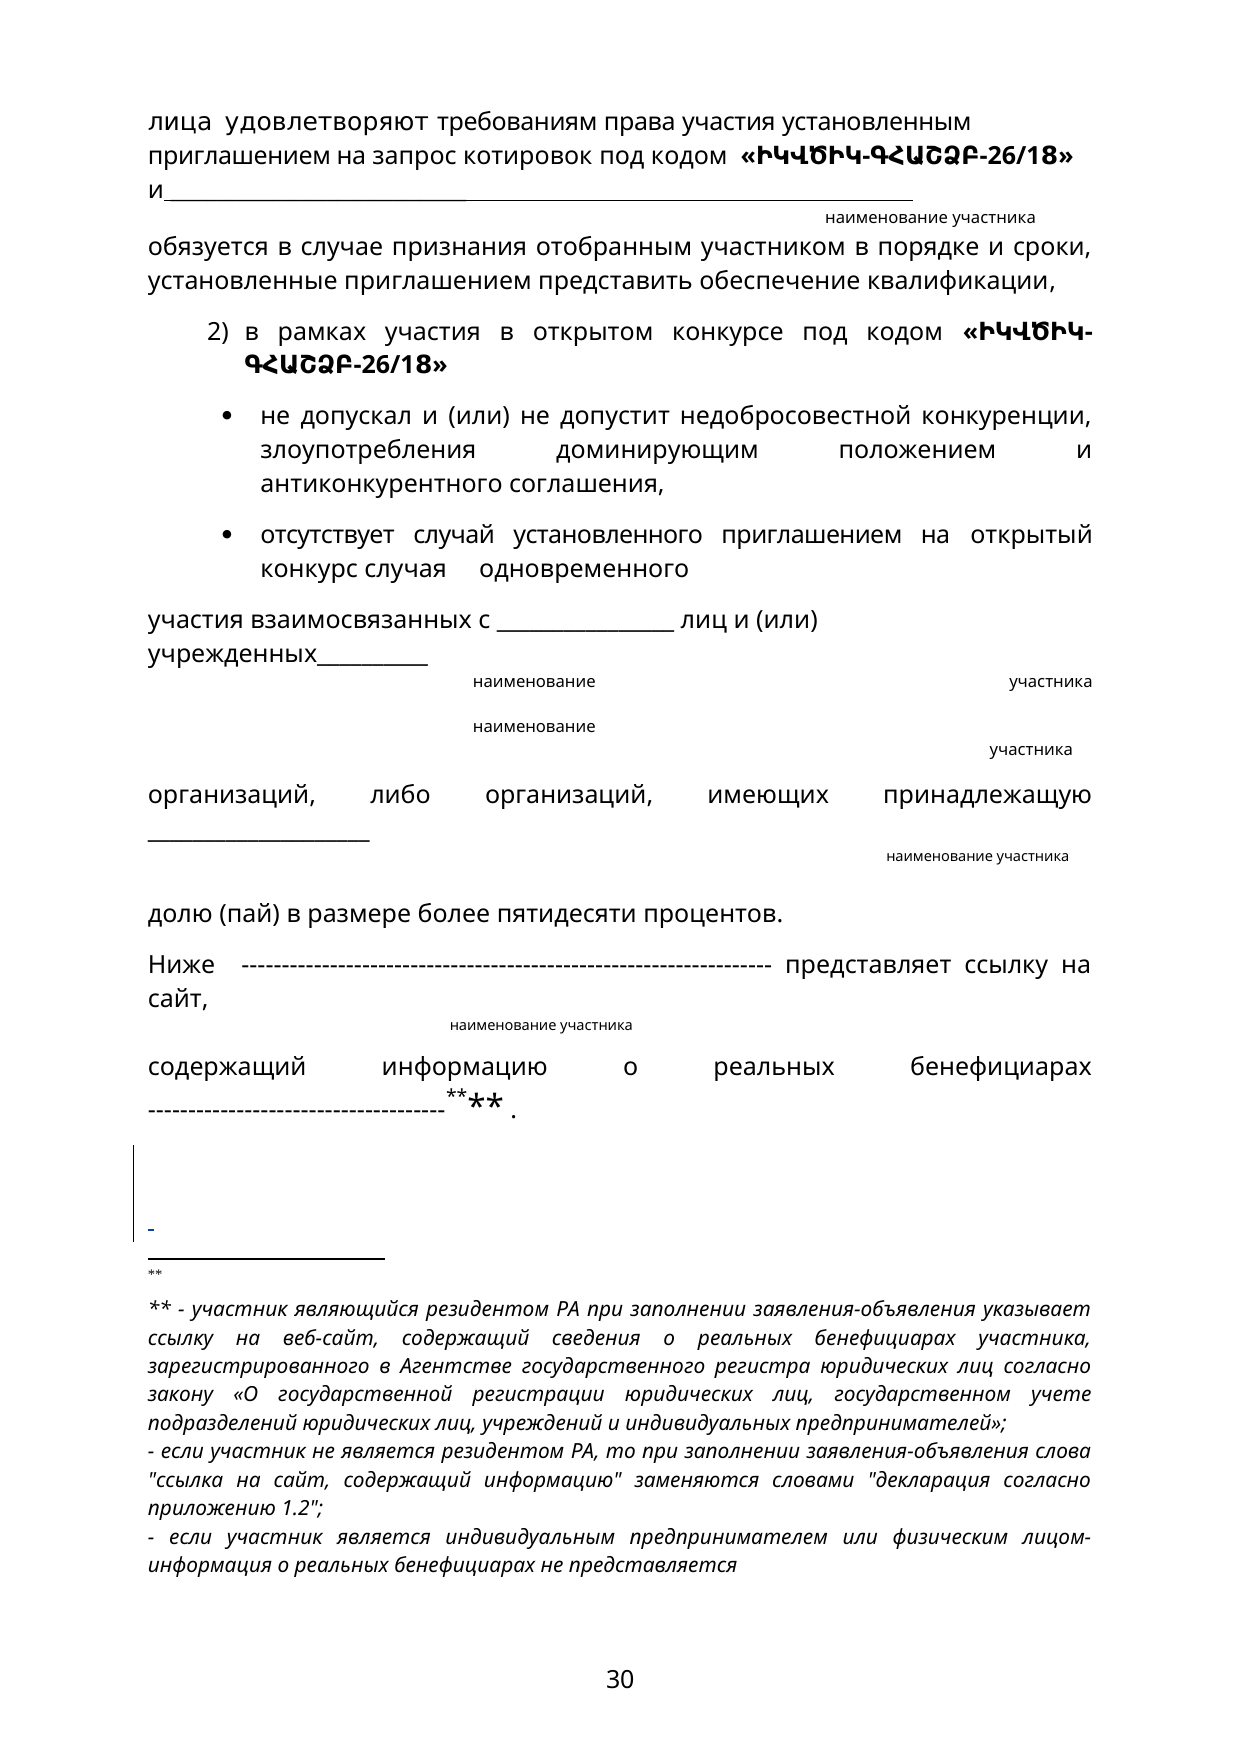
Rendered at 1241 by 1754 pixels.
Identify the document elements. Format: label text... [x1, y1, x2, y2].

text обязуется в случае признания отобранным участником в порядке и сроки, установленные приглашением представить обеспечение квалификации, [148, 228, 1092, 296]
text наименование участника [443, 1015, 1092, 1049]
text организаций, либо организаций, имеющих принадлежащую ____________________ [148, 777, 1092, 845]
text лица удовлетворяют требованиям права участия установленным приглашением на запрос котировок под кодом «ԻԿՎԾԻԿ-ԳՀԱՇՁԲ-26/18» и ________________________________ [148, 103, 1092, 206]
list в рамках участия в открытом конкурсе под кодом «ԻԿՎԾԻԿ-ԳՀԱՇՁԲ-26/18» [207, 313, 1092, 381]
text наименование участника [886, 845, 1092, 879]
text содержащий информацию о реальных бенефициарах -------------------------------------** . [148, 1049, 1092, 1128]
list не допускал и (или) не допустит недобросовестной конкуренции, злоупотребления доминирующим положением и антиконкурентного соглашения, [223, 398, 1092, 500]
text наименование участника наименование [473, 670, 1092, 738]
list отсутствует случай установленного приглашением на открытый конкурс случая одновременного [223, 517, 1092, 585]
text долю (пай) в размере более пятидесяти процентов. [148, 896, 1092, 930]
text Ниже ------------------------------------------------------------------ представляет ссылку на сайт, [148, 947, 1092, 1015]
text участника [989, 738, 1092, 761]
text наименование участника [148, 206, 1092, 228]
text участия взаимосвязанных с ________________ лиц и (или) учрежденных__________ [148, 602, 1092, 670]
